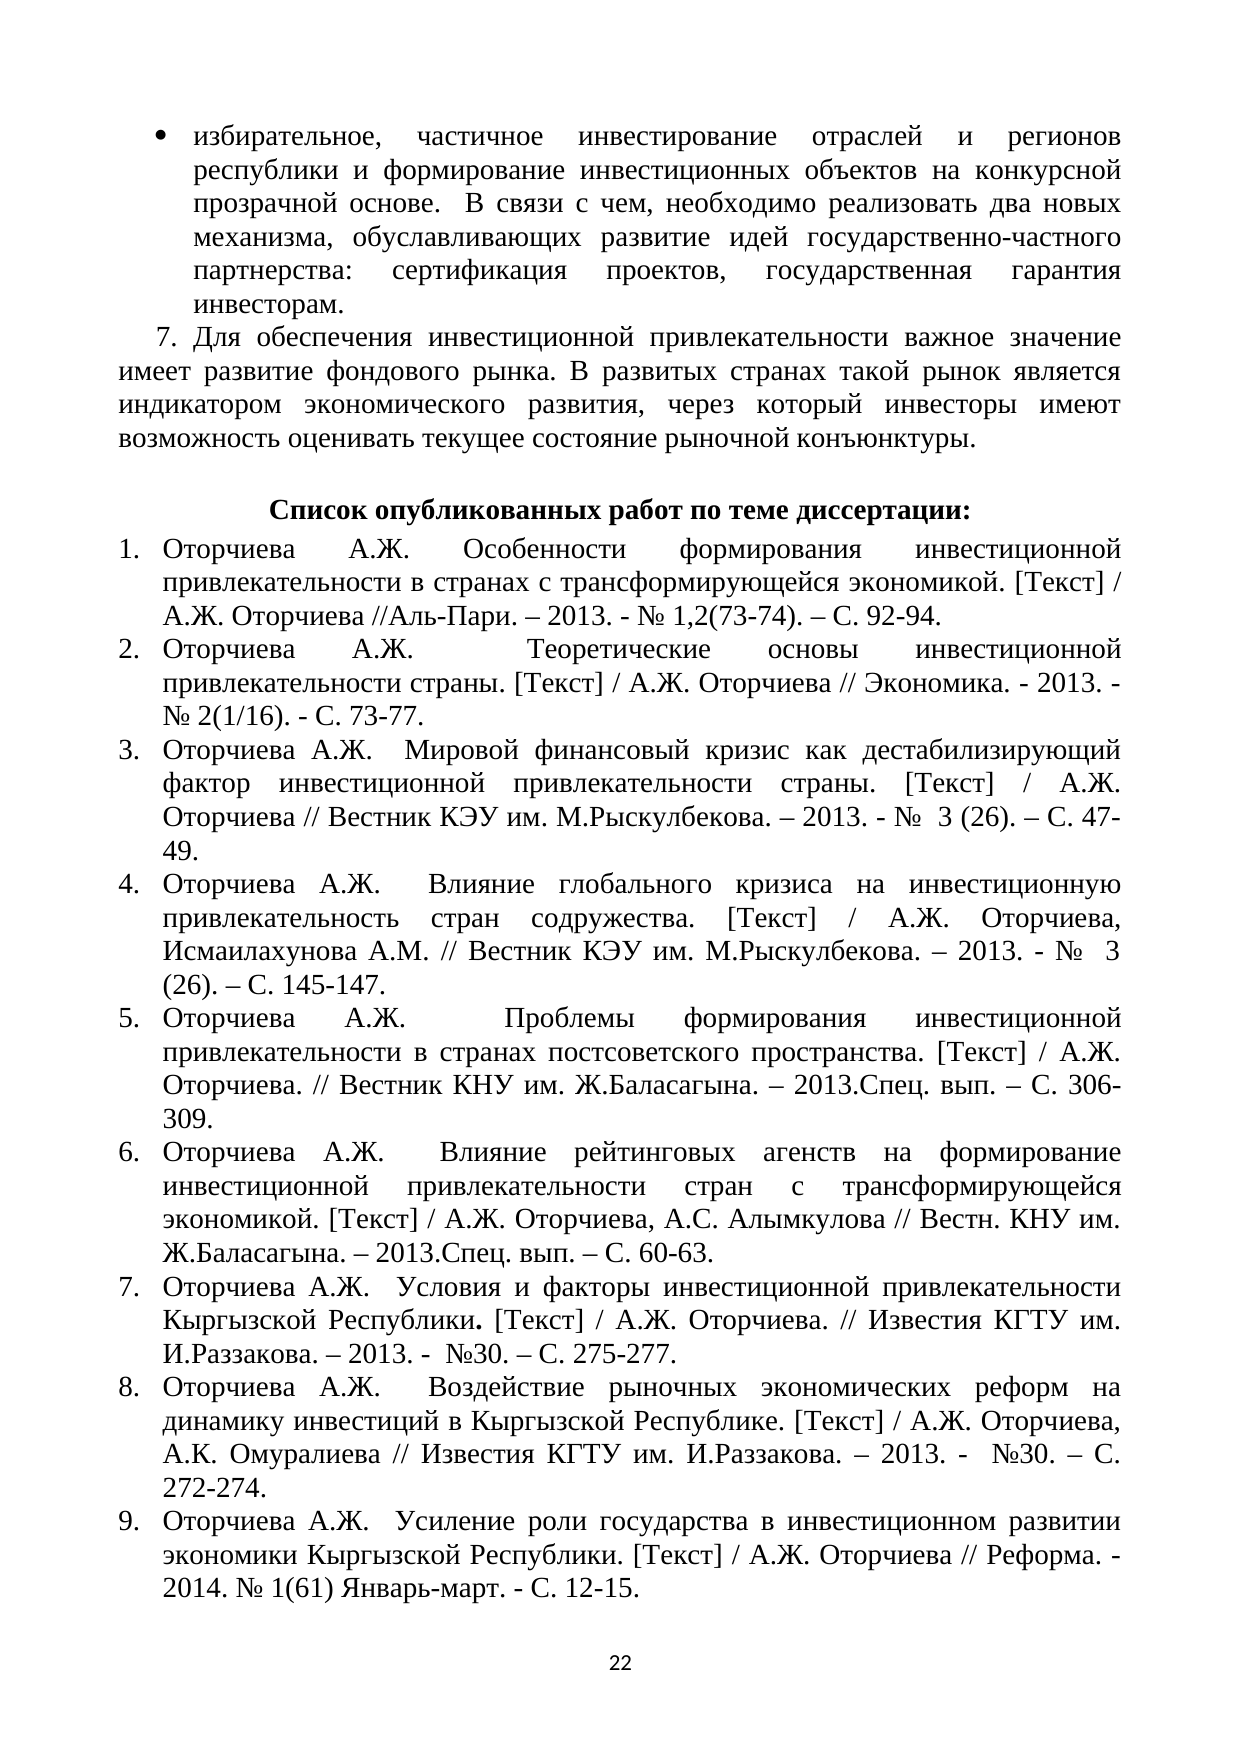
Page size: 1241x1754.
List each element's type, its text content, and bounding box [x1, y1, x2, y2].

text 7. Для обеспечения инвестиционной привлекательности важное значение имеет развитие фондового рынка. В развитых странах такой рынок является индикатором экономического развития, через который инвесторы имеют возможность оценивать текущее состояние рыночной конъюнктуры. [118, 319, 1122, 454]
list Оторчиева А.Ж. Влияние глобального кризиса на инвестиционную привлекательность стран содружества. [Текст] / А.Ж. Оторчиева, Исмаилахунова А.М. // Вестник КЭУ им. М.Рыскулбекова. – 2013. - № 3 (26). – С. 145-147. [118, 866, 1122, 1000]
list Оторчиева А.Ж. Влияние рейтинговых агенств на формирование инвестиционной привлекательности стран с трансформирующейся экономикой. [Текст] / А.Ж. Оторчиева, А.С. Алымкулова // Вестн. КНУ им. Ж.Баласагына. – 2013.Спец. вып. – С. 60-63. [118, 1134, 1122, 1269]
list Оторчиева А.Ж. Условия и факторы инвестиционной привлекательности Кыргызской Республики. [Текст] / А.Ж. Оторчиева. // Известия КГТУ им. И.Раззакова. – 2013. - №30. – С. 275-277. [118, 1269, 1122, 1369]
list Оторчиева А.Ж. Проблемы формирования инвестиционной привлекательности в странах постсоветского пространства. [Текст] / А.Ж. Оторчиева. // Вестник КНУ им. Ж.Баласагына. – 2013.Спец. вып. – С. 306-309. [118, 1000, 1122, 1134]
text Список опубликованных работ по теме диссертации: [118, 492, 1122, 526]
list избирательное, частичное инвестирование отраслей и регионов республики и формирование инвестиционных объектов на конкурсной прозрачной основе. В связи с чем, необходимо реализовать два новых механизма, обуславливающих развитие идей государственно-частного партнерства: сертификация проектов, государственная гарантия инвесторам. [156, 118, 1122, 319]
list Оторчиева А.Ж. Усиление роли государства в инвестиционном развитии экономики Кыргызской Республики. [Текст] / А.Ж. Оторчиева // Реформа. - 2014. № 1(61) Январь-март. - С. 12-15. [118, 1503, 1122, 1604]
list Оторчиева А.Ж. Воздействие рыночных экономических реформ на динамику инвестиций в Кыргызской Республике. [Текст] / А.Ж. Оторчиева, А.К. Омуралиева // Известия КГТУ им. И.Раззакова. – 2013. - №30. – С. 272-274. [118, 1369, 1122, 1503]
list Оторчиева А.Ж. Мировой финансовый кризис как дестабилизирующий фактор инвестиционной привлекательности страны. [Текст] / А.Ж. Оторчиева // Вестник КЭУ им. М.Рыскулбекова. – 2013. - № 3 (26). – С. 47-49. [118, 732, 1122, 866]
list Оторчиева А.Ж. Теоретические основы инвестиционной привлекательности страны. [Текст] / А.Ж. Оторчиева // Экономика. - 2013. - № 2(1/16). - С. 73-77. [118, 631, 1122, 732]
list Оторчиева А.Ж. Особенности формирования инвестиционной привлекательности в странах с трансформирующейся экономикой. [Текст] / А.Ж. Оторчиева //Аль-Пари. – 2013. - № 1,2(73-74). – С. 92-94. [118, 531, 1122, 631]
